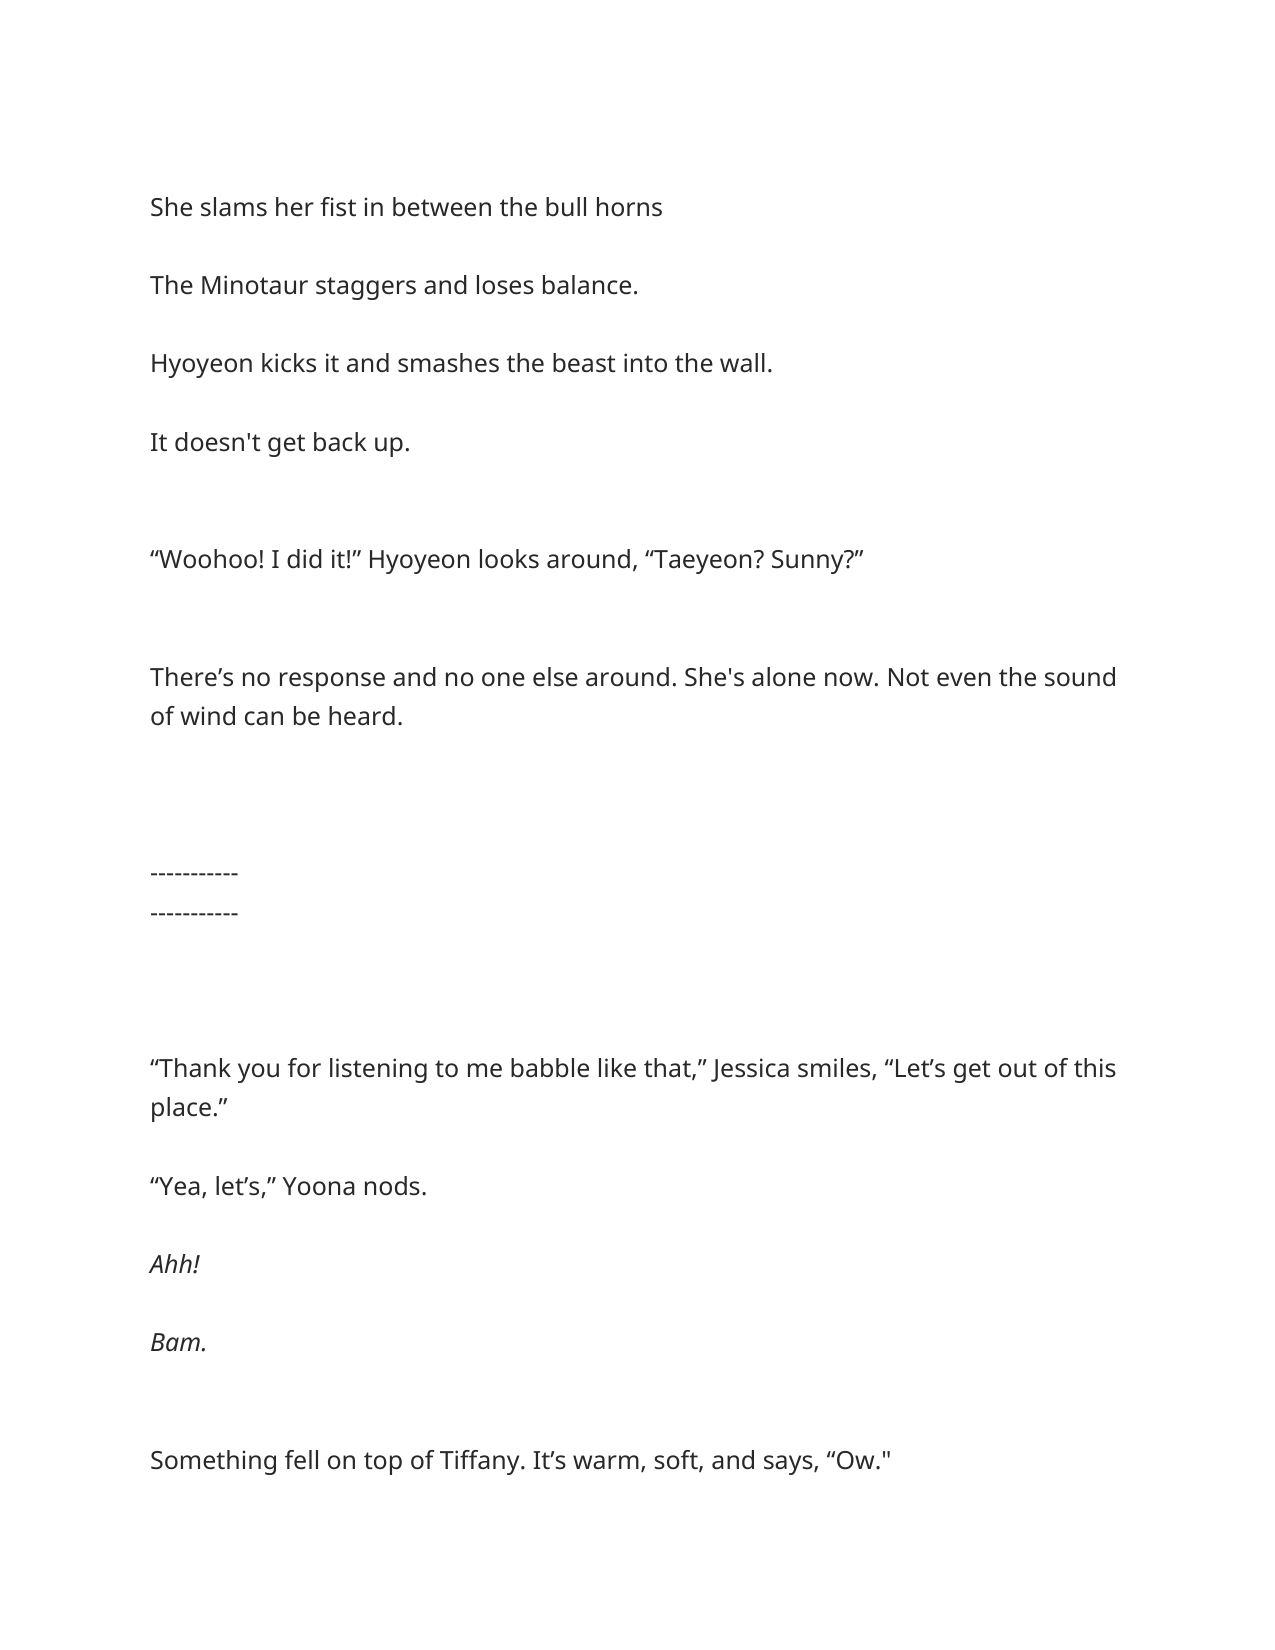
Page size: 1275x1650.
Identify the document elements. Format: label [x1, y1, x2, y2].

text [150, 150, 1125, 1477]
